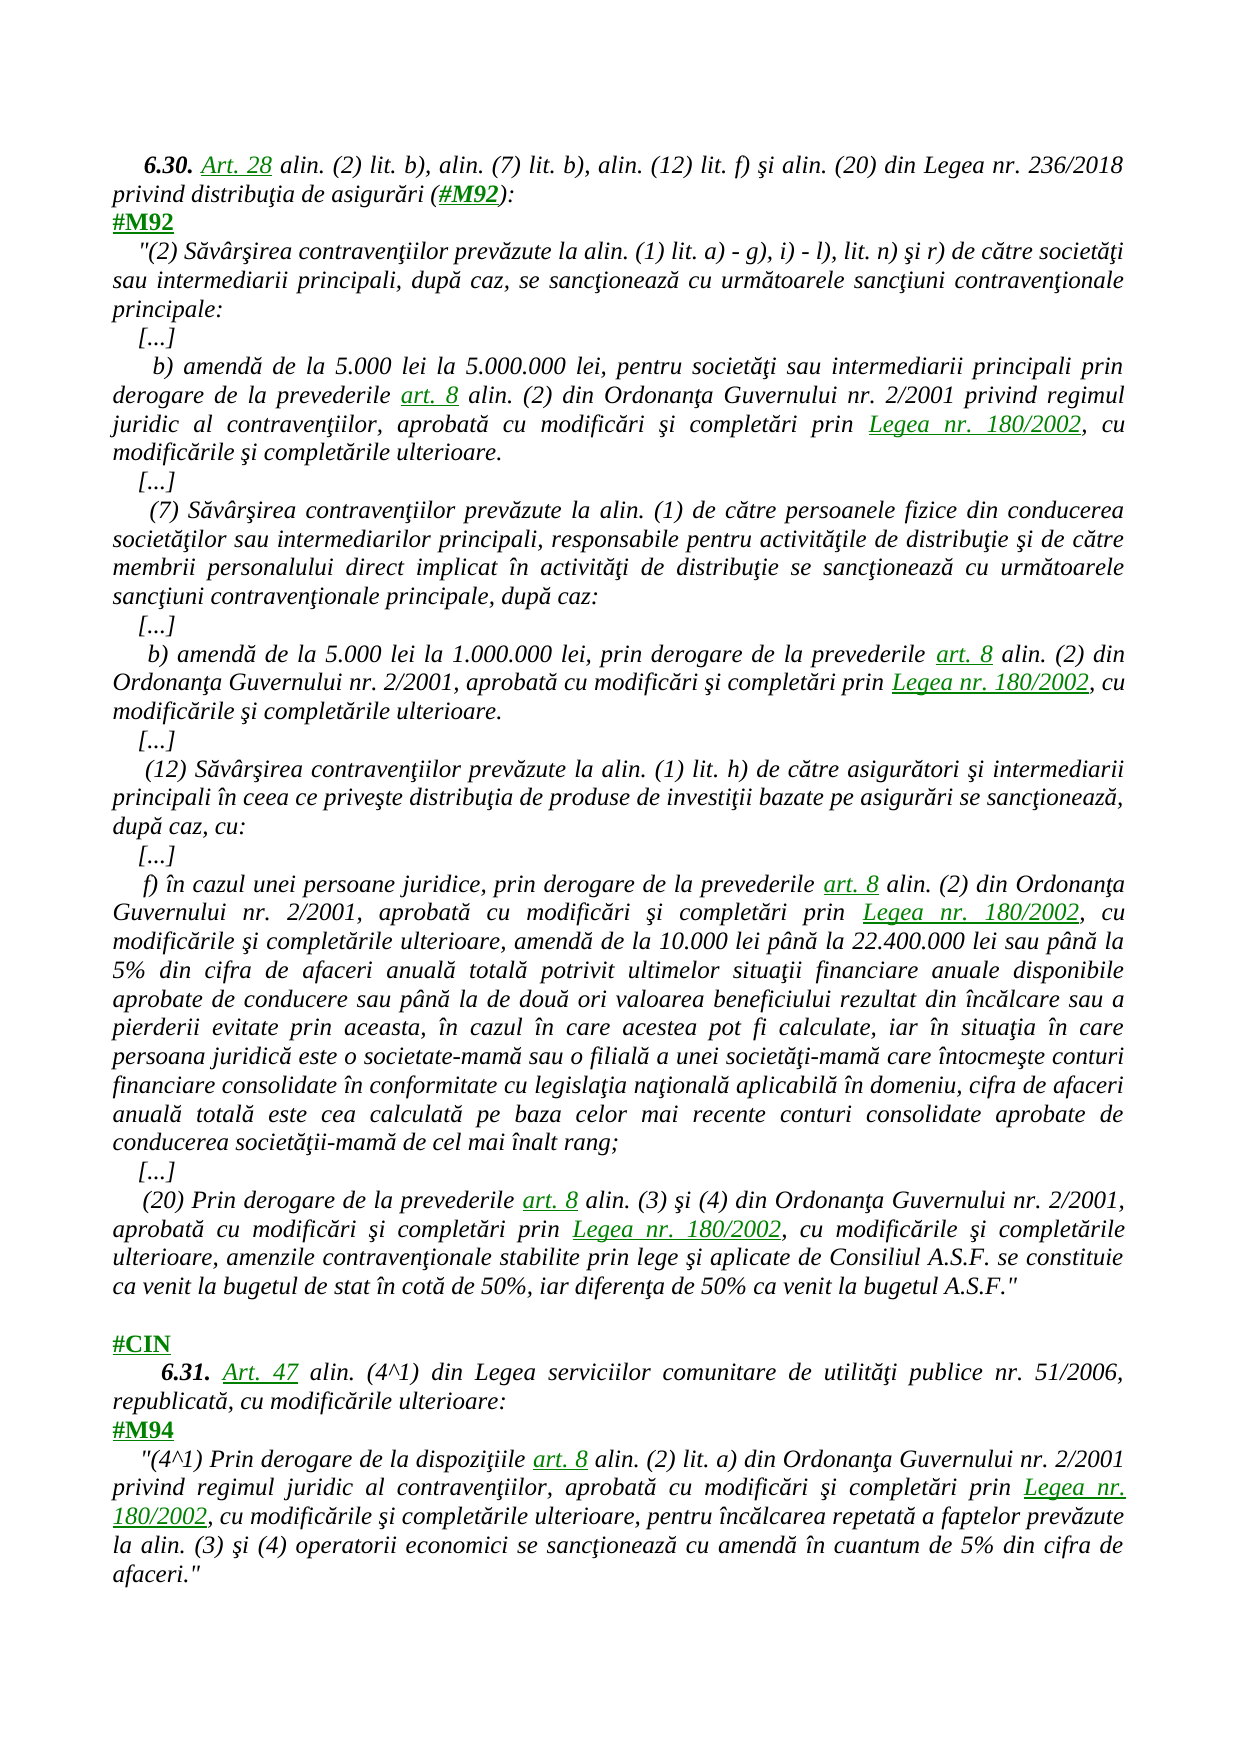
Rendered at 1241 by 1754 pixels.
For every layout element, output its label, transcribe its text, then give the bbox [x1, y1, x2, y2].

text [...] [112, 610, 1128, 639]
text b) amendă de la 5.000 lei la 5.000.000 lei, pentru societăţi sau intermediarii principali prin derogare de la prevederile art. 8 alin. (2) din Ordonanţa Guvernului nr. 2/2001 privind regimul juridic al contravenţiilor, aprobată cu modificări şi completări prin Legea nr. 180/2002, cu modificările şi completările ulterioare. [112, 351, 1128, 466]
text #M92 [112, 207, 1128, 236]
text [...] [112, 840, 1128, 869]
text [...] [112, 466, 1128, 495]
text b) amendă de la 5.000 lei la 1.000.000 lei, prin derogare de la prevederile art. 8 alin. (2) din Ordonanţa Guvernului nr. 2/2001, aprobată cu modificări şi completări prin Legea nr. 180/2002, cu modificările şi completările ulterioare. [112, 639, 1128, 725]
text f) în cazul unei persoane juridice, prin derogare de la prevederile art. 8 alin. (2) din Ordonanţa Guvernului nr. 2/2001, aprobată cu modificări şi completări prin Legea nr. 180/2002, cu modificările şi completările ulterioare, amendă de la 10.000 lei până la 22.400.000 lei sau până la 5% din cifra de afaceri anuală totală potrivit ultimelor situaţii financiare anuale disponibile aprobate de conducere sau până la de două ori valoarea beneficiului rezultat din încălcare sau a pierderii evitate prin aceasta, în cazul în care acestea pot fi calculate, iar în situaţia în care persoana juridică este o societate-mamă sau o filială a unei societăţi-mamă care întocmeşte conturi financiare consolidate în conformitate cu legislaţia naţională aplicabilă în domeniu, cifra de afaceri anuală totală este cea calculată pe baza celor mai recente conturi consolidate aprobate de conducerea societăţii-mamă de cel mai înalt rang; [112, 869, 1128, 1156]
text [...] [112, 322, 1128, 351]
text "(2) Săvârşirea contravenţiilor prevăzute la alin. (1) lit. a) - g), i) - l), lit. n) şi r) de către societăţi sau intermediarii principali, după caz, se sancţionează cu următoarele sancţiuni contravenţionale principale: [112, 236, 1128, 322]
text (7) Săvârşirea contravenţiilor prevăzute la alin. (1) de către persoanele fizice din conducerea societăţilor sau intermediarilor principali, responsabile pentru activităţile de distribuţie şi de către membrii personalului direct implicat în activităţi de distribuţie se sancţionează cu următoarele sancţiuni contravenţionale principale, după caz: [112, 495, 1128, 610]
text "(4^1) Prin derogare de la dispoziţiile art. 8 alin. (2) lit. a) din Ordonanţa Guvernului nr. 2/2001 privind regimul juridic al contravenţiilor, aprobată cu modificări şi completări prin Legea nr. 180/2002, cu modificările şi completările ulterioare, pentru încălcarea repetată a faptelor prevăzute la alin. (3) şi (4) operatorii economici se sancţionează cu amendă în cuantum de 5% din cifra de afaceri." [112, 1444, 1128, 1587]
text 6.31. Art. 47 alin. (4^1) din Legea serviciilor comunitare de utilităţi publice nr. 51/2006, republicată, cu modificările ulterioare: [112, 1357, 1128, 1415]
text (12) Săvârşirea contravenţiilor prevăzute la alin. (1) lit. h) de către asigurători şi intermediarii principali în ceea ce priveşte distribuţia de produse de investiţii bazate pe asigurări se sancţionează, după caz, cu: [112, 754, 1128, 840]
text [...] [112, 725, 1128, 754]
text 6.30. Art. 28 alin. (2) lit. b), alin. (7) lit. b), alin. (12) lit. f) şi alin. (20) din Legea nr. 236/2018 privind distribuţia de asigurări (#M92): [112, 150, 1128, 207]
text #CIN [112, 1329, 1128, 1357]
text [...] [112, 1156, 1128, 1185]
text #M94 [112, 1415, 1128, 1444]
text (20) Prin derogare de la prevederile art. 8 alin. (3) şi (4) din Ordonanţa Guvernului nr. 2/2001, aprobată cu modificări şi completări prin Legea nr. 180/2002, cu modificările şi completările ulterioare, amenzile contravenţionale stabilite prin lege şi aplicate de Consiliul A.S.F. se constituie ca venit la bugetul de stat în cotă de 50%, iar diferenţa de 50% ca venit la bugetul A.S.F." [112, 1185, 1128, 1300]
